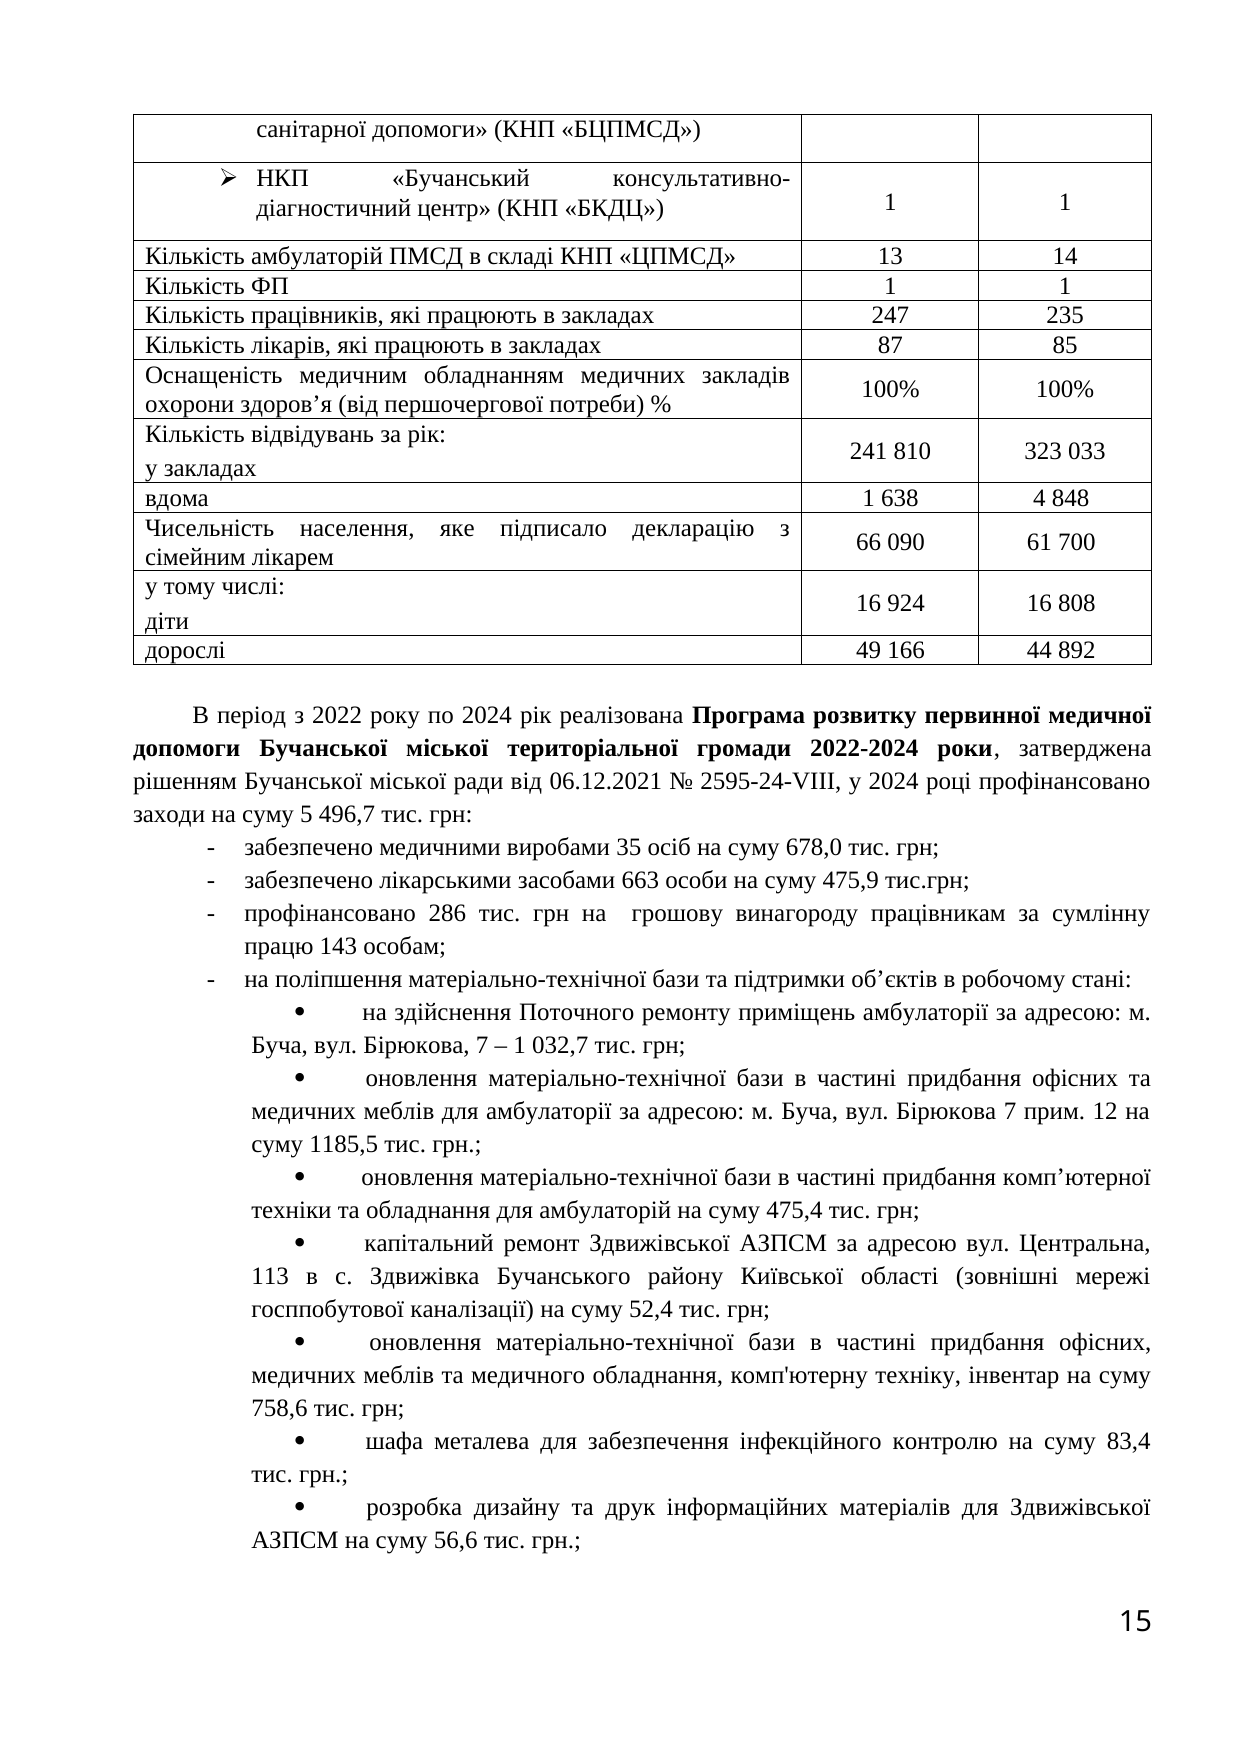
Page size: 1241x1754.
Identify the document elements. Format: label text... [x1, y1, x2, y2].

table_cell 1 [802, 163, 978, 240]
table_cell Кількість відвідувань за рік: у закладах [134, 419, 801, 482]
list забезпечено лікарськими засобами 663 особи на суму 475,9 тис.грн; [207, 865, 1152, 894]
table_cell 49 166 [802, 636, 978, 664]
table_cell 16 808 [979, 571, 1151, 634]
list на поліпшення матеріально-технічної бази та підтримки об’єктів в робочому стані: [207, 964, 1152, 993]
table_cell 247 [802, 301, 978, 329]
table_cell дорослі [134, 636, 801, 664]
table_cell 44 892 [979, 636, 1151, 664]
table_cell 16 924 [802, 571, 978, 634]
table_cell 100% [802, 360, 978, 418]
list забезпечено медичними виробами 35 осіб на суму 678,0 тис. грн; [207, 832, 1152, 861]
list оновлення матеріально-технічної бази в частині придбання офісних та медичних меблів для амбулаторії за адресою: м. Буча, вул. Бірюкова 7 прим. 12 на суму 1185,5 тис. грн.; [251, 1063, 1152, 1158]
text В період з 2022 року по 2024 рік реалізована Програма розвитку первинної медичної допомоги Бучанської міської територіальної громади 2022-2024 роки, затверджена рішенням Бучанської міської ради від 06.12.2021 № 2595-24-VIII, у 2024 році профінансовано заходи на суму 5 496,7 тис. грн: [133, 700, 1152, 828]
table_cell Чисельність населення, яке підписало декларацію з сімейним лікарем [134, 513, 801, 570]
table_cell 1 [979, 115, 1151, 162]
table_cell Кількість працівників, які працюють в закладах [134, 301, 801, 329]
table_cell 85 [979, 330, 1151, 359]
table_cell 1 638 [802, 483, 978, 512]
table_cell Кількість амбулаторій ПМСД в складі КНП «ЦПМСД» [134, 241, 801, 270]
table_cell Кількість лікарів, які працюють в закладах [134, 330, 801, 359]
table_cell 100% [979, 360, 1151, 418]
table_cell 1 [979, 271, 1151, 299]
table_cell 1 [979, 163, 1151, 240]
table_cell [134, 115, 801, 162]
table_cell НКП «Бучанський консультативно-діагностичний центр» (КНП «БКДЦ») [134, 163, 801, 240]
table_cell 61 700 [979, 513, 1151, 570]
list оновлення матеріально-технічної бази в частині придбання офісних, медичних меблів та медичного обладнання, комп'ютерну техніку, інвентар на суму 758,6 тис. грн; [251, 1327, 1152, 1422]
list профінансовано 286 тис. грн на грошову винагороду працівникам за сумлінну працю 143 особам; [207, 898, 1152, 960]
table_cell 323 033 [979, 419, 1151, 482]
list оновлення матеріально-технічної бази в частині придбання комп’ютерної техніки та обладнання для амбулаторій на суму 475,4 тис. грн; [251, 1162, 1152, 1224]
list на здійснення Поточного ремонту приміщень амбулаторії за адресою: м. Буча, вул. Бірюкова, 7 – 1 032,7 тис. грн; [251, 997, 1152, 1059]
table_cell 14 [979, 241, 1151, 270]
table_cell 235 [979, 301, 1151, 329]
table_cell 4 848 [979, 483, 1151, 512]
table_cell у тому числі: діти [134, 571, 801, 634]
list шафа металева для забезпечення інфекційного контролю на суму 83,4 тис. грн.; [251, 1426, 1152, 1488]
table_cell вдома [134, 483, 801, 512]
list капітальний ремонт Здвижівської АЗПСМ за адресою вул. Центральна, 113 в с. Здвижівка Бучанського району Київської області (зовнішні мережі госппобутової каналізації) на суму 52,4 тис. грн; [251, 1228, 1152, 1323]
table_cell 87 [802, 330, 978, 359]
table_cell 241 810 [802, 419, 978, 482]
table_cell Кількість ФП [134, 271, 801, 299]
table_cell 1 [802, 271, 978, 299]
table_cell 1 [802, 115, 978, 162]
table_cell 13 [802, 241, 978, 270]
table_cell 66 090 [802, 513, 978, 570]
table_cell Оснащеність медичним обладнанням медичних закладів охорони здоров’я (від першочергової потреби) % [134, 360, 801, 418]
list розробка дизайну та друк інформаційних матеріалів для Здвижівської АЗПСМ на суму 56,6 тис. грн.; [251, 1492, 1152, 1554]
